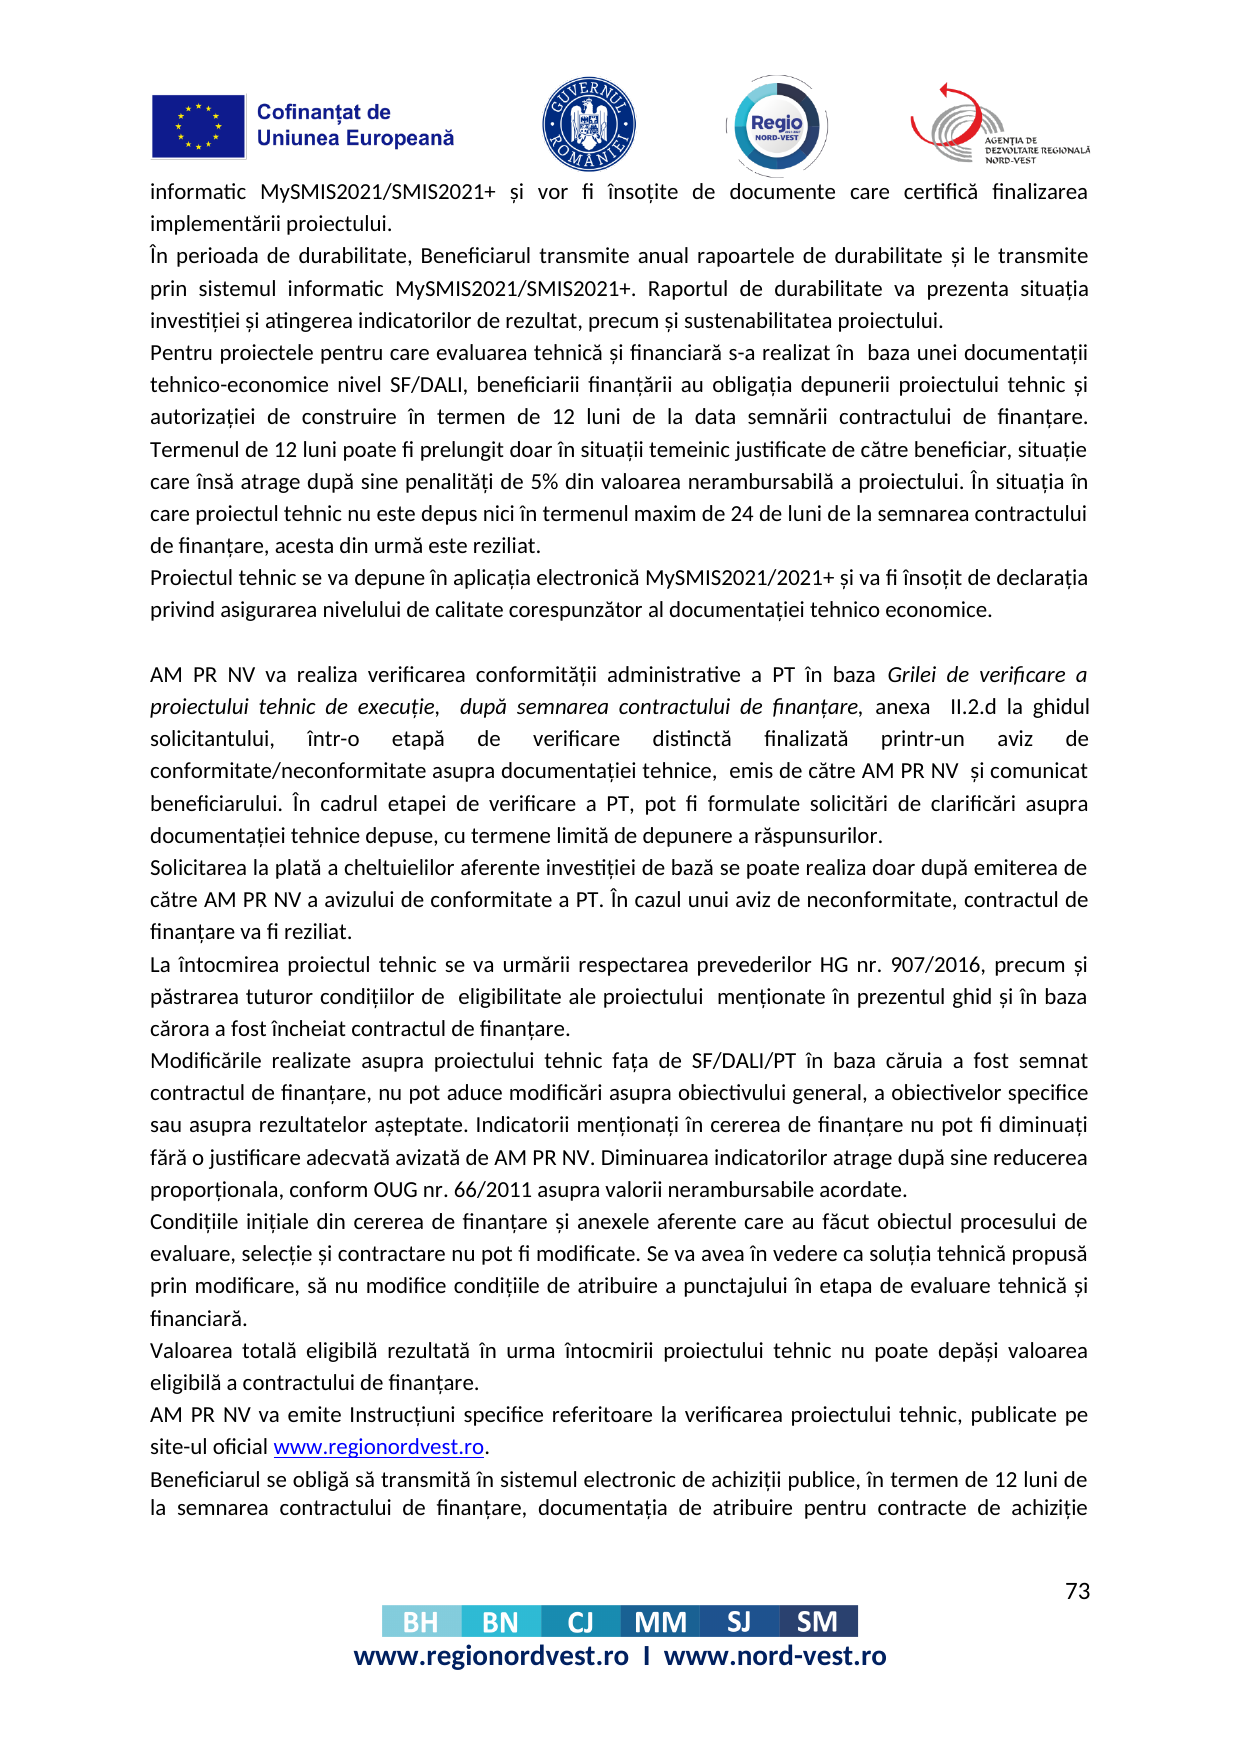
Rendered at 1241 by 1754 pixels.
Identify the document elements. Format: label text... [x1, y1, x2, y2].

text Valoarea totală eligibilă rezultată în urma întocmirii proiectului tehnic nu poate depăși valoarea eligibilă a contractului de finanțare. [150, 1336, 1090, 1396]
text Condițiile inițiale din cererea de finanțare și anexele aferente care au făcut obiectul procesului de evaluare, selecție și contractare nu pot fi modificate. Se va avea în vedere ca soluția tehnică propusă prin modificare, să nu modifice condițiile de atribuire a punctajului în etapa de evaluare tehnică și financiară. [150, 1207, 1090, 1332]
picture [382, 1605, 859, 1637]
picture [150, 75, 1091, 178]
text AM PR NV va emite Instrucțiuni specifice referitoare la verificarea proiectului tehnic, publicate pe site-ul oficial www.regionordvest.ro. [150, 1400, 1090, 1461]
text Solicitarea la plată a cheltuielilor aferente investiției de bază se poate realiza doar după emiterea de către AM PR NV a avizului de conformitate a PT. În cazul unui aviz de neconformitate, contractul de finanțare va fi reziliat. [150, 853, 1090, 946]
text Proiectul tehnic se va depune în aplicația electronică MySMIS2021/2021+ și va fi însoțit de declarația privind asigurarea nivelului de calitate corespunzător al documentației tehnico economice. [150, 563, 1090, 624]
text AM PR NV va realiza verificarea conformității administrative a PT în baza Grilei de verificare a proiectului tehnic de execuție, după semnarea contractului de finanțare, anexa II.2.d la ghidul solicitantului, într-o etapă de verificare distinctă finalizată printr-un aviz de conformitate/neconformitate asupra documentației tehnice, emis de către AM PR NV și comunicat beneficiarului. În cadrul etapei de verificare a PT, pot fi formulate solicitări de clarificări asupra documentației tehnice depuse, cu termene limită de depunere a răspunsurilor. [150, 660, 1090, 849]
text Pentru proiectele pentru care evaluarea tehnică și financiară s-a realizat în baza unei documentații tehnico-economice nivel SF/DALI, beneficiarii finanțării au obligația depunerii proiectului tehnic și autorizației de construire în termen de 12 luni de la data semnării contractului de finanțare. Termenul de 12 luni poate fi prelungit doar în situații temeinic justificate de către beneficiar, situație care însă atrage după sine penalități de 5% din valoarea nerambursabilă a proiectului. În situația în care proiectul tehnic nu este depus nici în termenul maxim de 24 de luni de la semnarea contractului de finanțare, acesta din urmă este reziliat. [150, 338, 1090, 559]
text În perioada de durabilitate, Beneficiarul transmite anual rapoartele de durabilitate și le transmite prin sistemul informatic MySMIS2021/SMIS2021+. Raportul de durabilitate va prezenta situația investiției și atingerea indicatorilor de rezultat, precum și sustenabilitatea proiectului. [150, 242, 1090, 334]
text Modificările realizate asupra proiectului tehnic fața de SF/DALI/PT în baza căruia a fost semnat contractul de finanțare, nu pot aduce modificări asupra obiectivului general, a obiectivelor specifice sau asupra rezultatelor așteptate. Indicatorii menționați în cererea de finanțare nu pot fi diminuați fără o justificare adecvată avizată de AM PR NV. Diminuarea indicatorilor atrage după sine reducerea proporționala, conform OUG nr. 66/2011 asupra valorii nerambursabile acordate. [150, 1046, 1090, 1203]
text La întocmirea proiectul tehnic se va urmării respectarea prevederilor HG nr. 907/2016, precum și păstrarea tuturor condițiilor de eligibilitate ale proiectului menționate în prezentul ghid și în baza cărora a fost încheiat contractul de finanțare. [150, 950, 1090, 1042]
